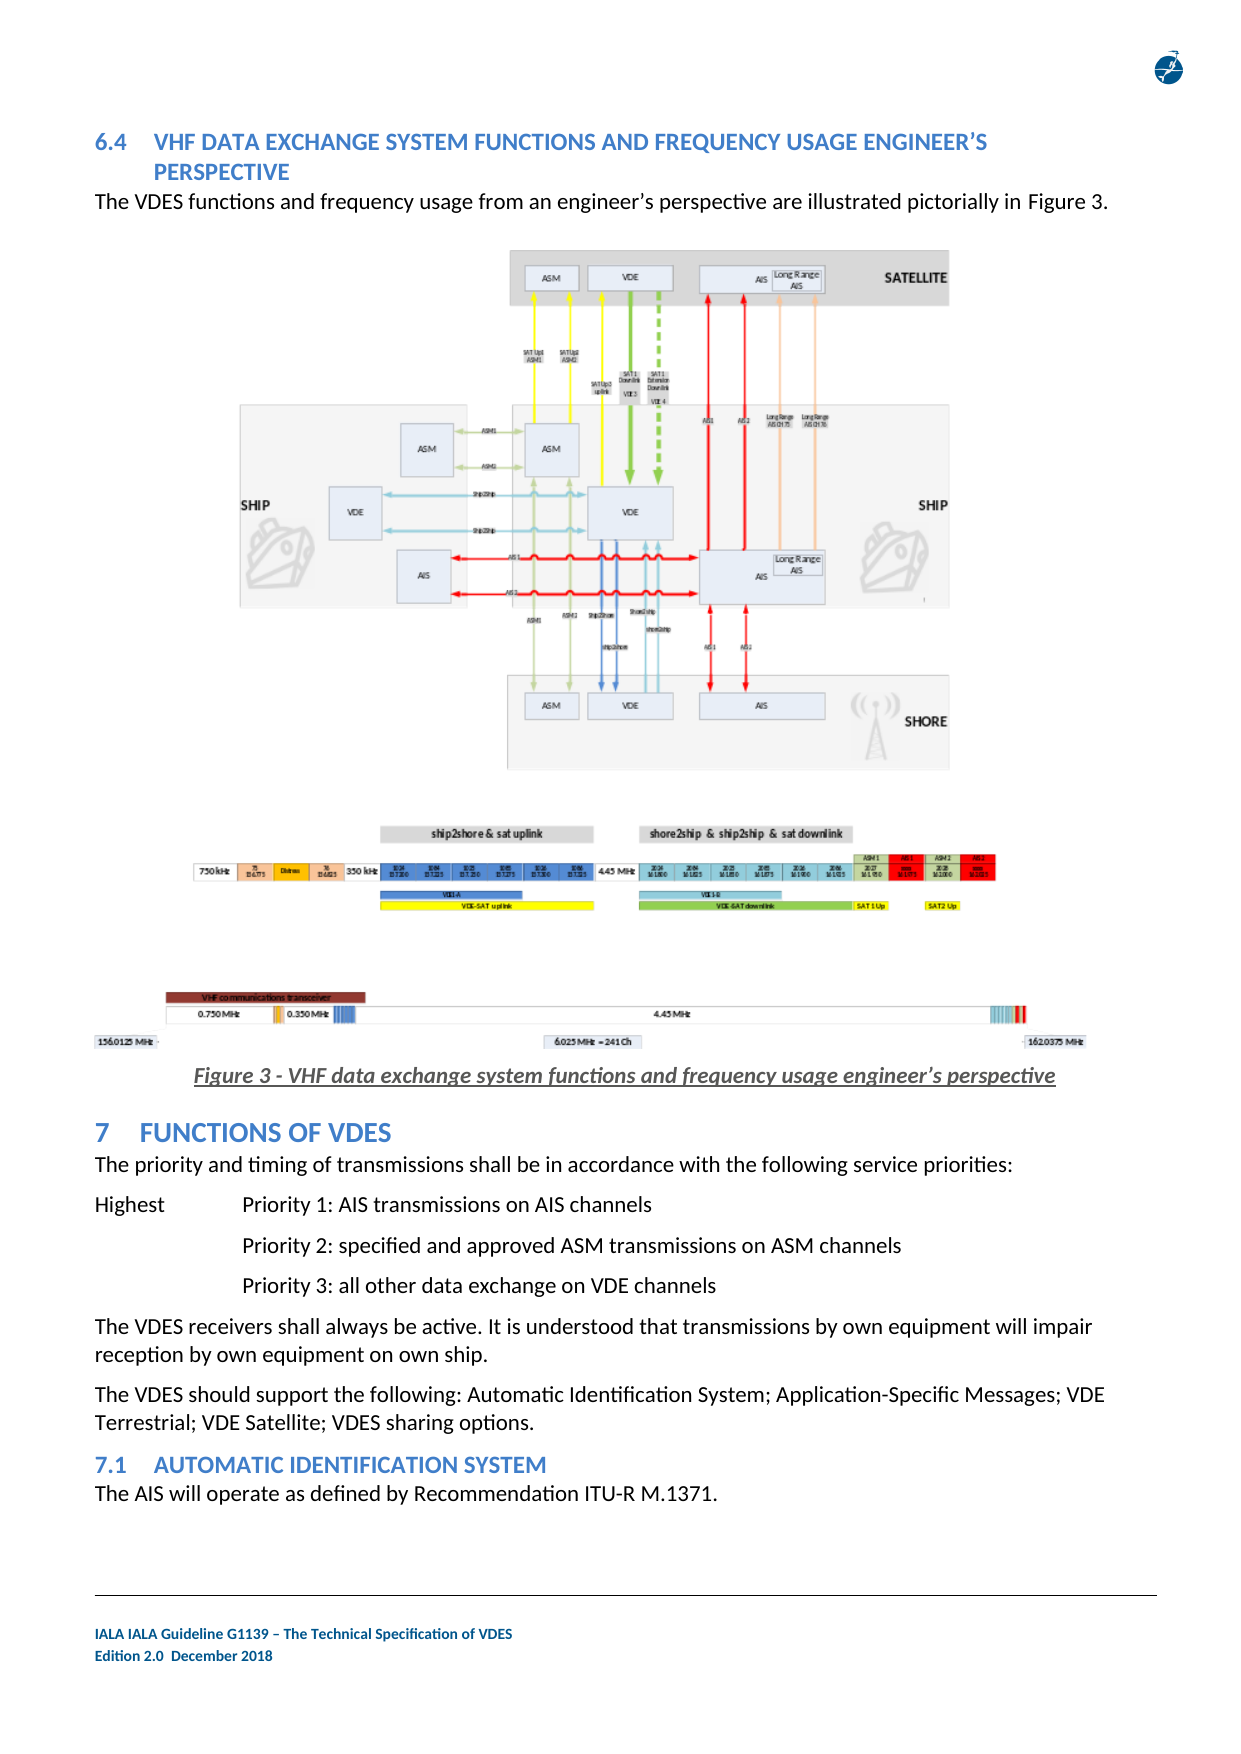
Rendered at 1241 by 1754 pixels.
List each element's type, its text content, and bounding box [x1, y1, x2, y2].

text The VDES functions and frequency usage from an engineer’s perspective are illustrated pictorially in . [94, 187, 1157, 215]
text Figure 3 - VHF data exchange system functions and frequency usage engineer’s perspective [94, 1061, 1157, 1089]
subtitle VHF data exchange system functions and frequency usage engineer’s perspective [94, 126, 1084, 187]
text The VDES should support the following: Automatic Identification System; Application-Specific Messages; VDE Terrestrial; VDE Satellite; VDES sharing options. [94, 1380, 1157, 1436]
text Priority 2: specified and approved ASM transmissions on ASM channels [94, 1231, 1157, 1259]
subtitle Automatic Identification System [94, 1449, 1084, 1479]
text The priority and timing of transmissions shall be in accordance with the following service priorities: [94, 1150, 1157, 1178]
text Highest Priority 1: AIS transmissions on AIS channels [94, 1190, 1157, 1218]
text The AIS will operate as defined by Recommendation ITU-R M.1371. [94, 1479, 1157, 1507]
picture [1123, 0, 1241, 119]
text Priority 3: all other data exchange on VDE channels [94, 1271, 1157, 1299]
text The VDES receivers shall always be active. It is understood that transmissions by own equipment will impair reception by own equipment on own ship. [94, 1312, 1157, 1368]
subtitle Functions of VDES [94, 1114, 1157, 1150]
